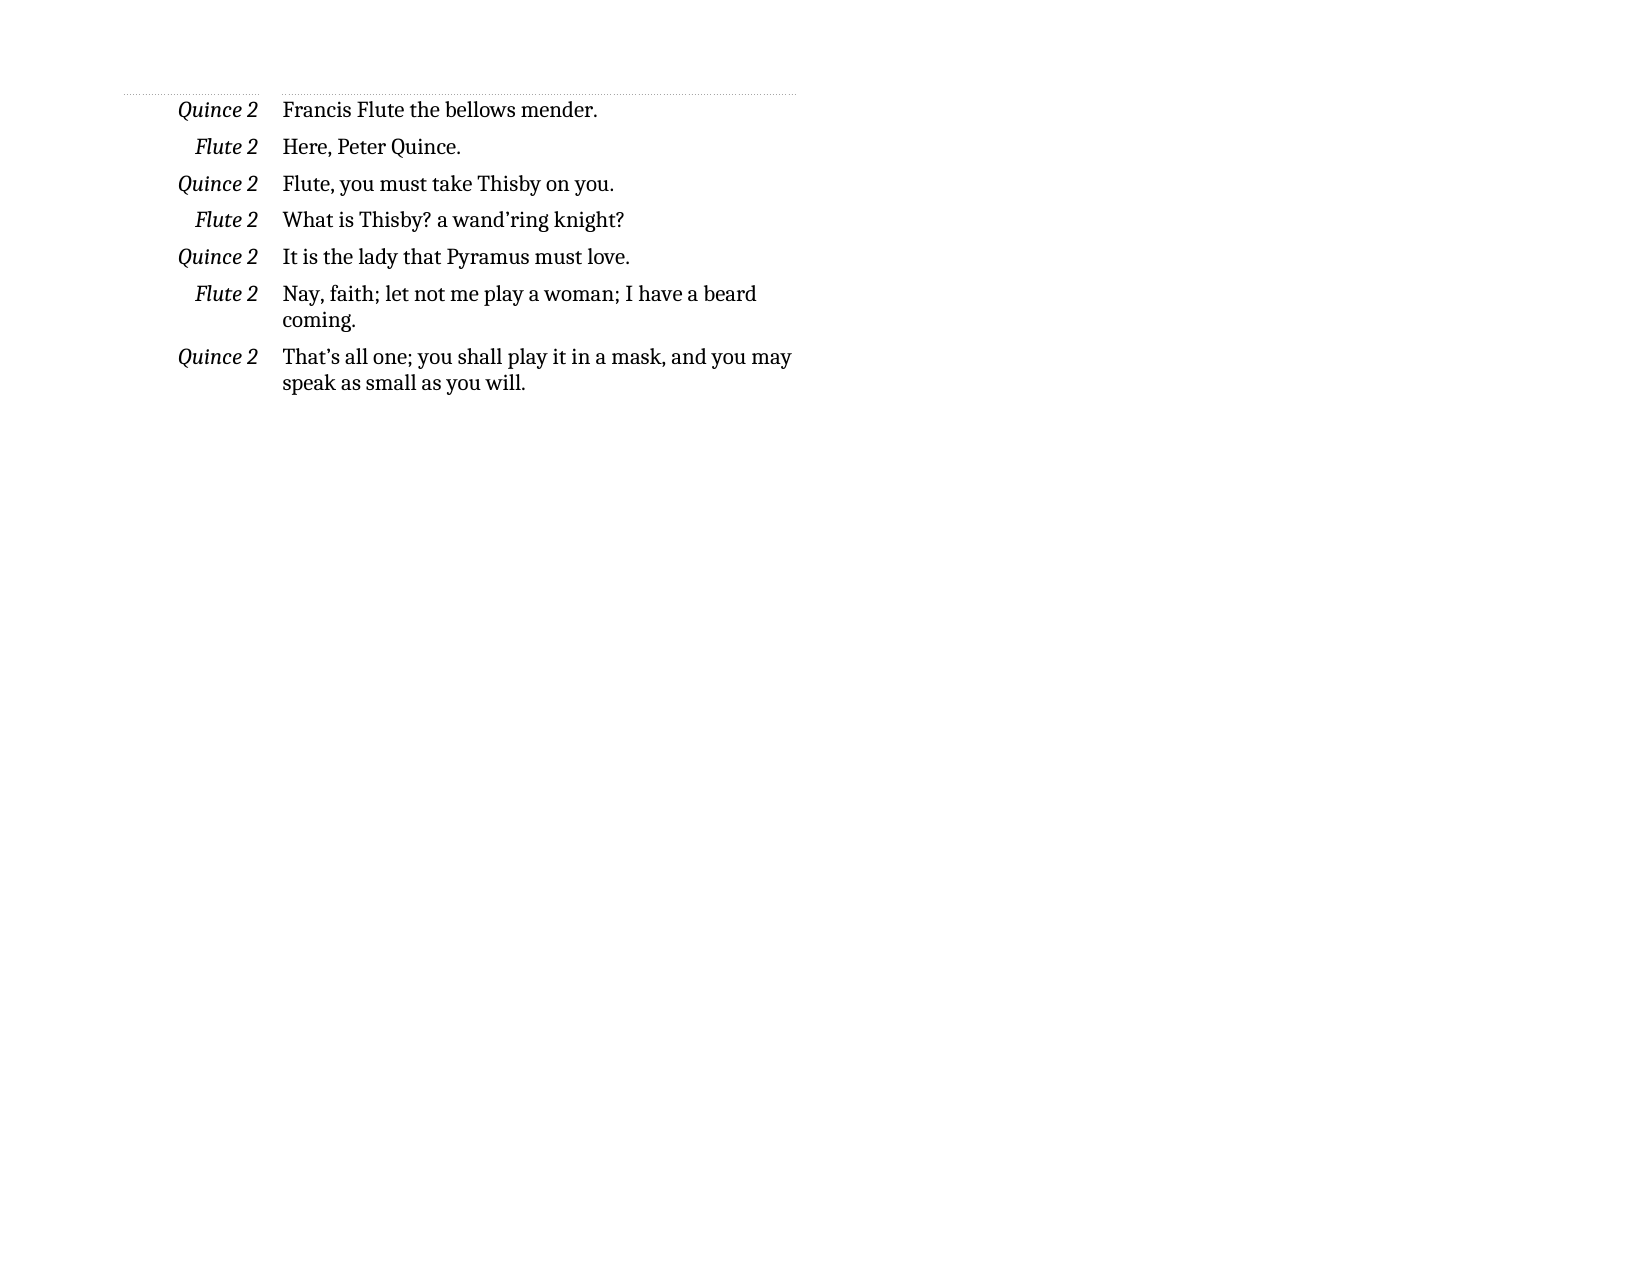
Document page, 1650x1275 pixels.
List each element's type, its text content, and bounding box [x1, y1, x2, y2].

table_cell Flute 2 [113, 128, 271, 164]
table_cell Quince 2 [113, 338, 271, 401]
table_cell Francis Flute the bellows mender. [271, 75, 808, 127]
table_cell Quince 2 [113, 164, 271, 201]
table_cell Quince 2 [113, 75, 271, 127]
table_cell Quince 2 [113, 238, 271, 274]
table_cell That’s all one; you shall play it in a mask, and you may speak as small as you will. [271, 338, 808, 401]
table_cell It is the lady that Pyramus must love. [271, 238, 808, 274]
table_cell Flute, you must take Thisby on you. [271, 164, 808, 201]
table_cell Nay, faith; let not me play a woman; I have a beard coming. [271, 275, 808, 338]
table_cell Flute 2 [113, 201, 271, 238]
table_cell Here, Peter Quince. [271, 128, 808, 164]
table_cell What is Thisby? a wand’ring knight? [271, 201, 808, 238]
table_cell Flute 2 [113, 275, 271, 338]
